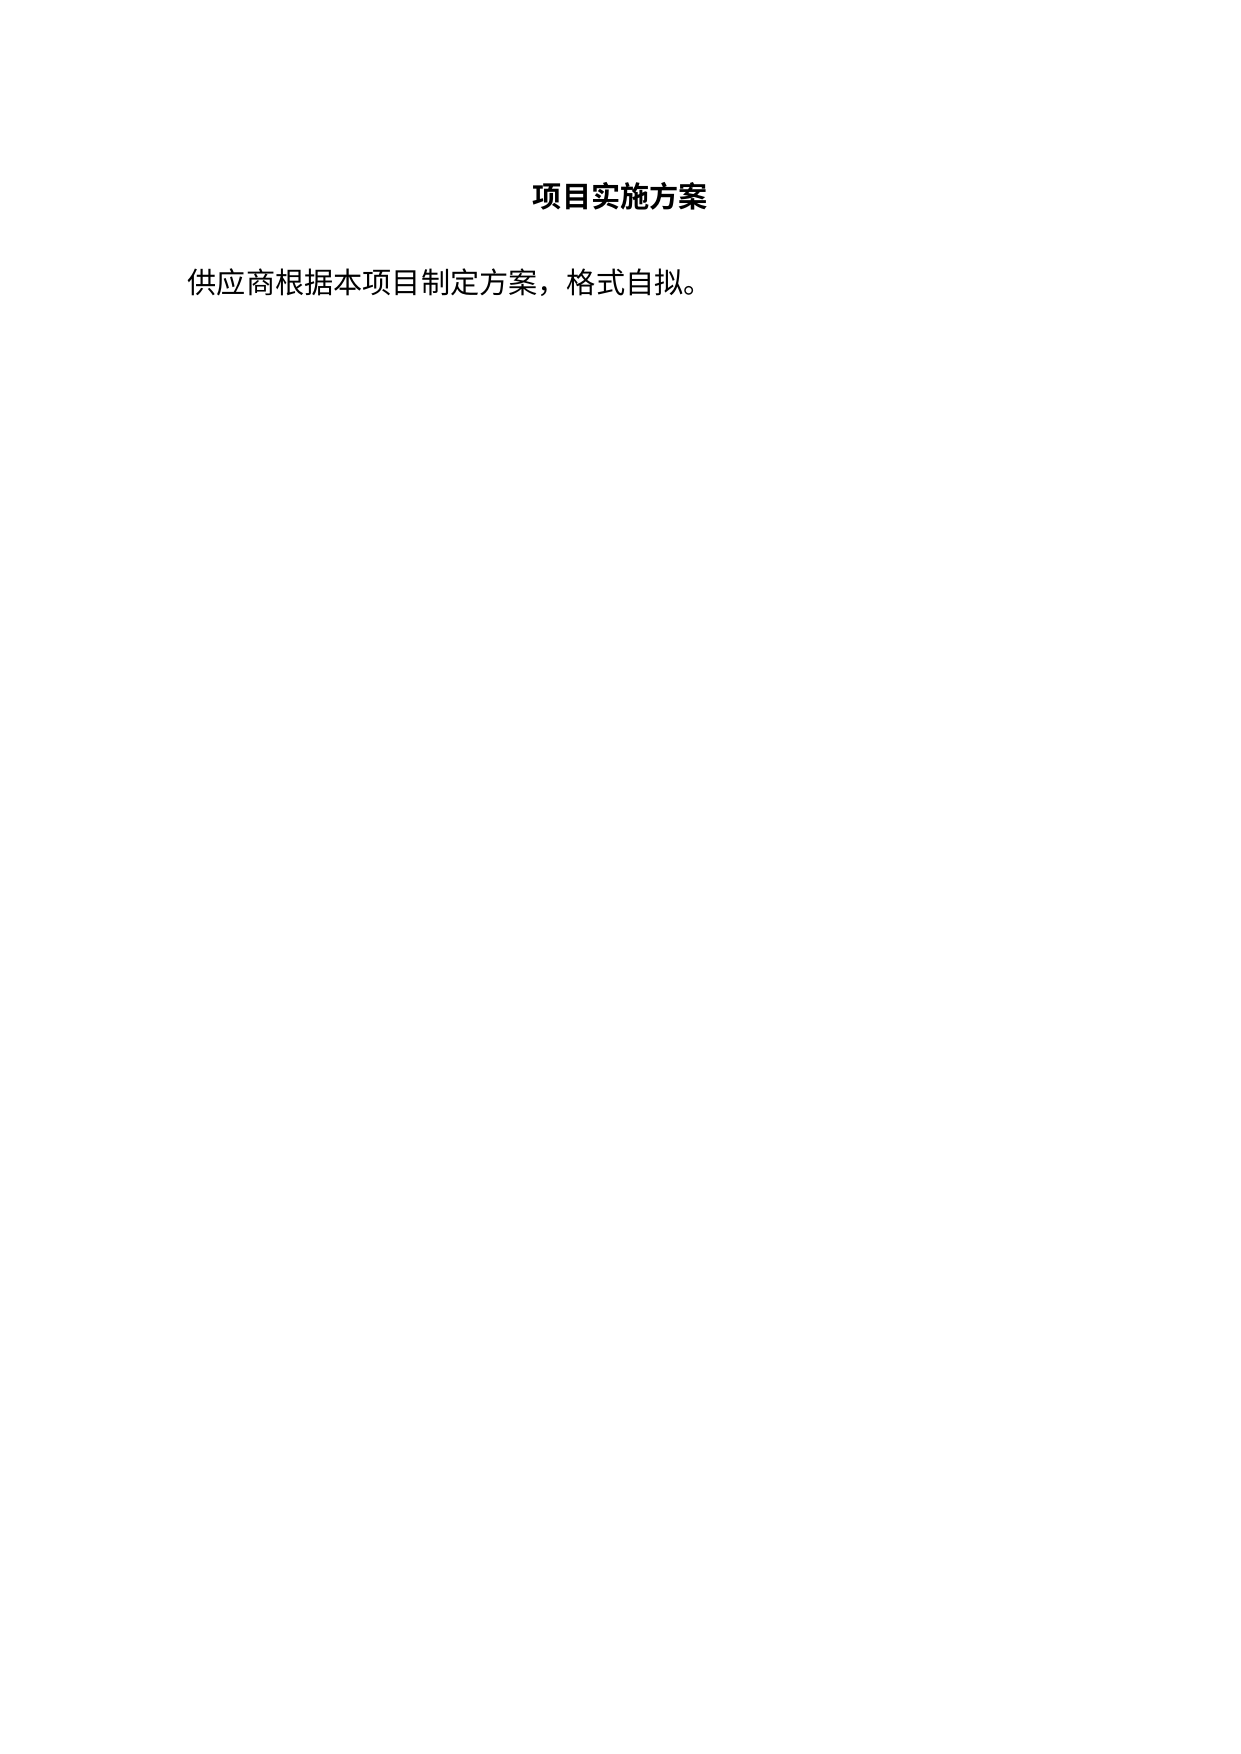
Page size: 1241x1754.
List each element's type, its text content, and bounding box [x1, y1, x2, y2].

text 供应商根据本项目制定方案，格式自拟。 [187, 248, 1053, 313]
subtitle 项目实施方案 [187, 162, 1053, 227]
